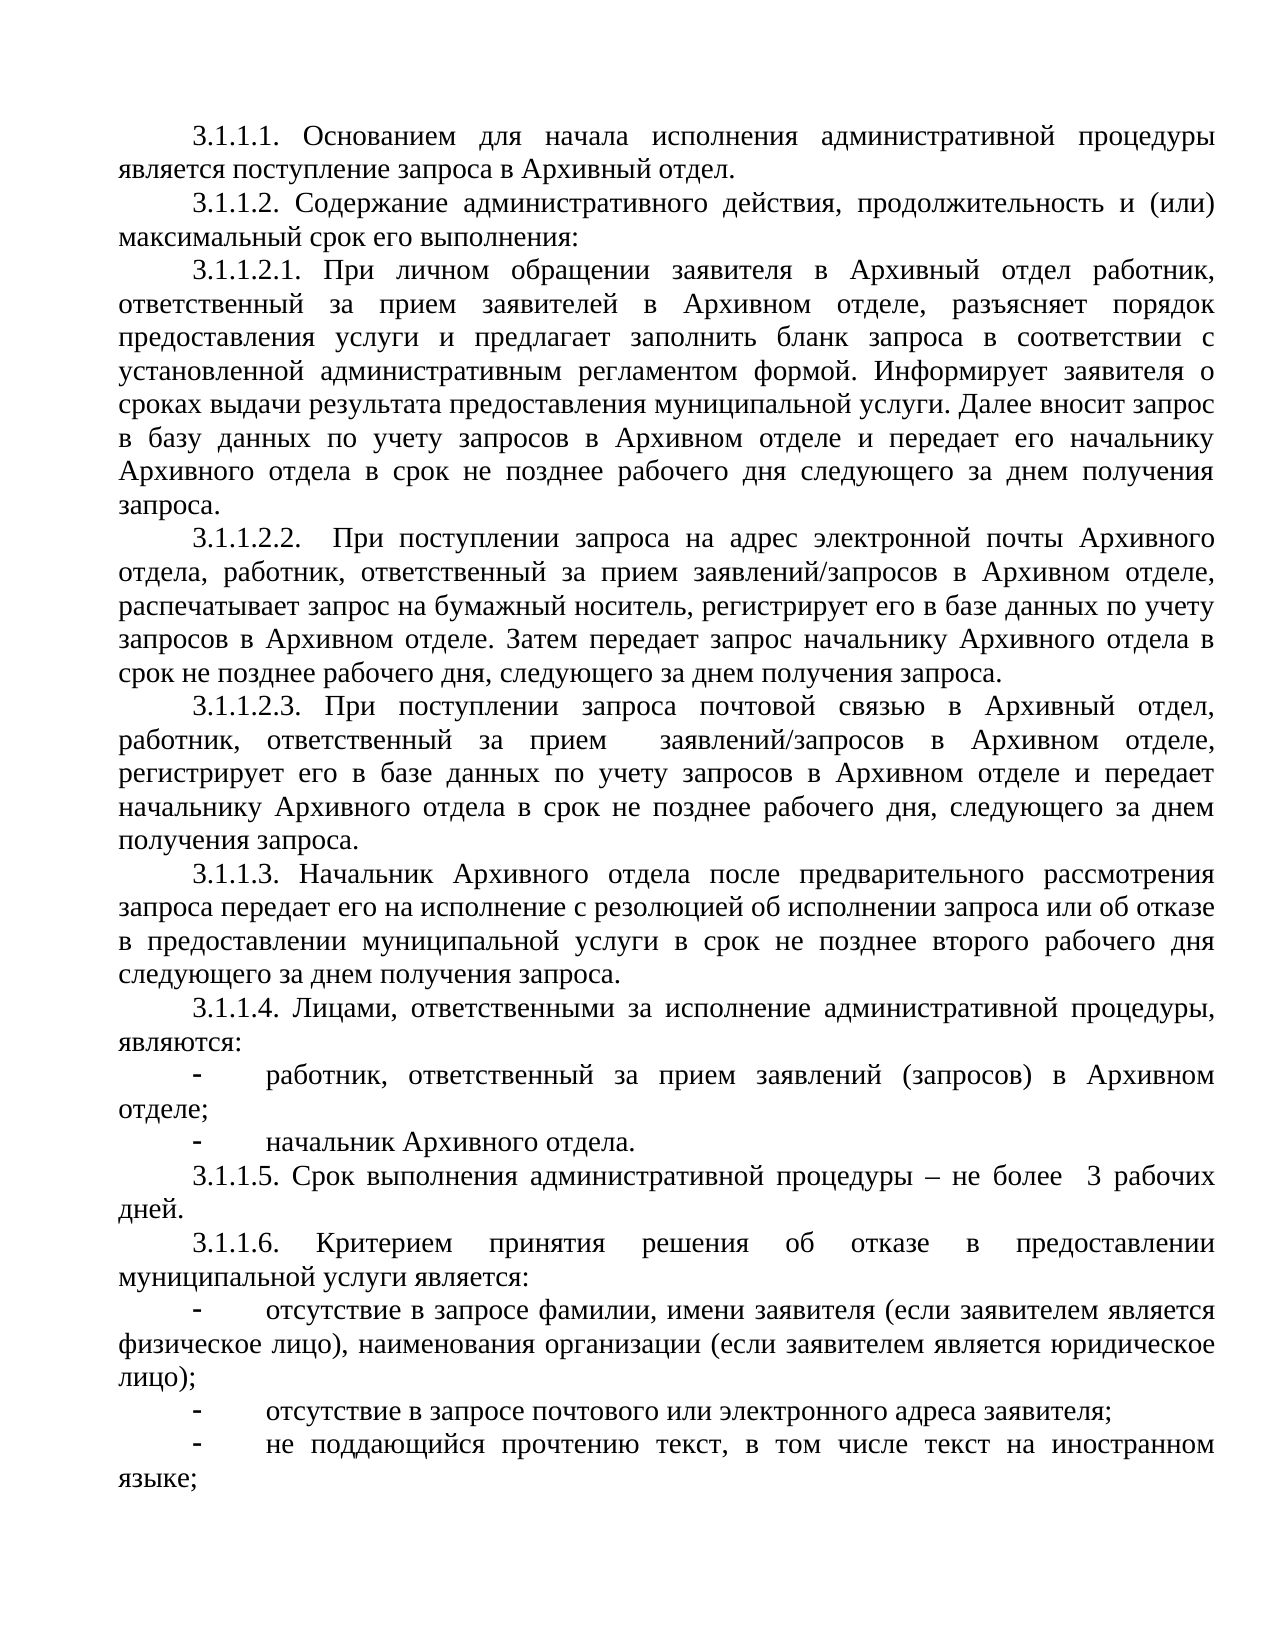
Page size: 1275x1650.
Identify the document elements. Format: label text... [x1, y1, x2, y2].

list работник, ответственный за прием заявлений (запросов) в Архивном отделе; [118, 1057, 1216, 1124]
text 3.1.1.2.1. При личном обращении заявителя в Архивный отдел работник, ответственный за прием заявителей в Архивном отделе, разъясняет порядок предоставления услуги и предлагает заполнить бланк запроса в соответствии с установленной административным регламентом формой. Информирует заявителя о сроках выдачи результата предоставления муниципальной услуги. Далее вносит запрос в базу данных по учету запросов в Архивном отделе и передает его начальнику Архивного отдела в срок не позднее рабочего дня следующего за днем получения запроса. [118, 252, 1216, 521]
text 3.1.1.2.3. При поступлении запроса почтовой связью в Архивный отдел, работник, ответственный за прием заявлений/запросов в Архивном отделе, регистрирует его в базе данных по учету запросов в Архивном отделе и передает начальнику Архивного отдела в срок не позднее рабочего дня, следующего за днем получения запроса. [118, 688, 1216, 856]
text 3.1.1.1. Основанием для начала исполнения административной процедуры является поступление запроса в Архивный отдел. [118, 118, 1216, 185]
text 3.1.1.2.2. При поступлении запроса на адрес электронной почты Архивного отдела, работник, ответственный за прием заявлений/запросов в Архивном отделе, распечатывает запрос на бумажный носитель, регистрирует его в базе данных по учету запросов в Архивном отделе. Затем передает запрос начальнику Архивного отдела в срок не позднее рабочего дня, следующего за днем получения запроса. [118, 521, 1216, 688]
list начальник Архивного отдела. [118, 1124, 1216, 1158]
text 3.1.1.3. Начальник Архивного отдела после предварительного рассмотрения запроса передает его на исполнение с резолюцией об исполнении запроса или об отказе в предоставлении муниципальной услуги в срок не позднее второго рабочего дня следующего за днем получения запроса. [118, 856, 1216, 990]
list отсутствие в запросе фамилии, имени заявителя (если заявителем является физическое лицо), наименования организации (если заявителем является юридическое лицо); [118, 1292, 1216, 1393]
text 3.1.1.4. Лицами, ответственными за исполнение административной процедуры, являются: [118, 990, 1216, 1057]
list не поддающийся прочтению текст, в том числе текст на иностранном языке; [118, 1427, 1216, 1494]
text 3.1.1.5. Срок выполнения административной процедуры – не более 3 рабочих дней. [118, 1158, 1216, 1225]
text 3.1.1.6. Критерием принятия решения об отказе в предоставлении муниципальной услуги является: [118, 1225, 1216, 1292]
list отсутствие в запросе почтового или электронного адреса заявителя; [118, 1393, 1216, 1427]
text 3.1.1.2. Содержание административного действия, продолжительность и (или) максимальный срок его выполнения: [118, 185, 1216, 252]
